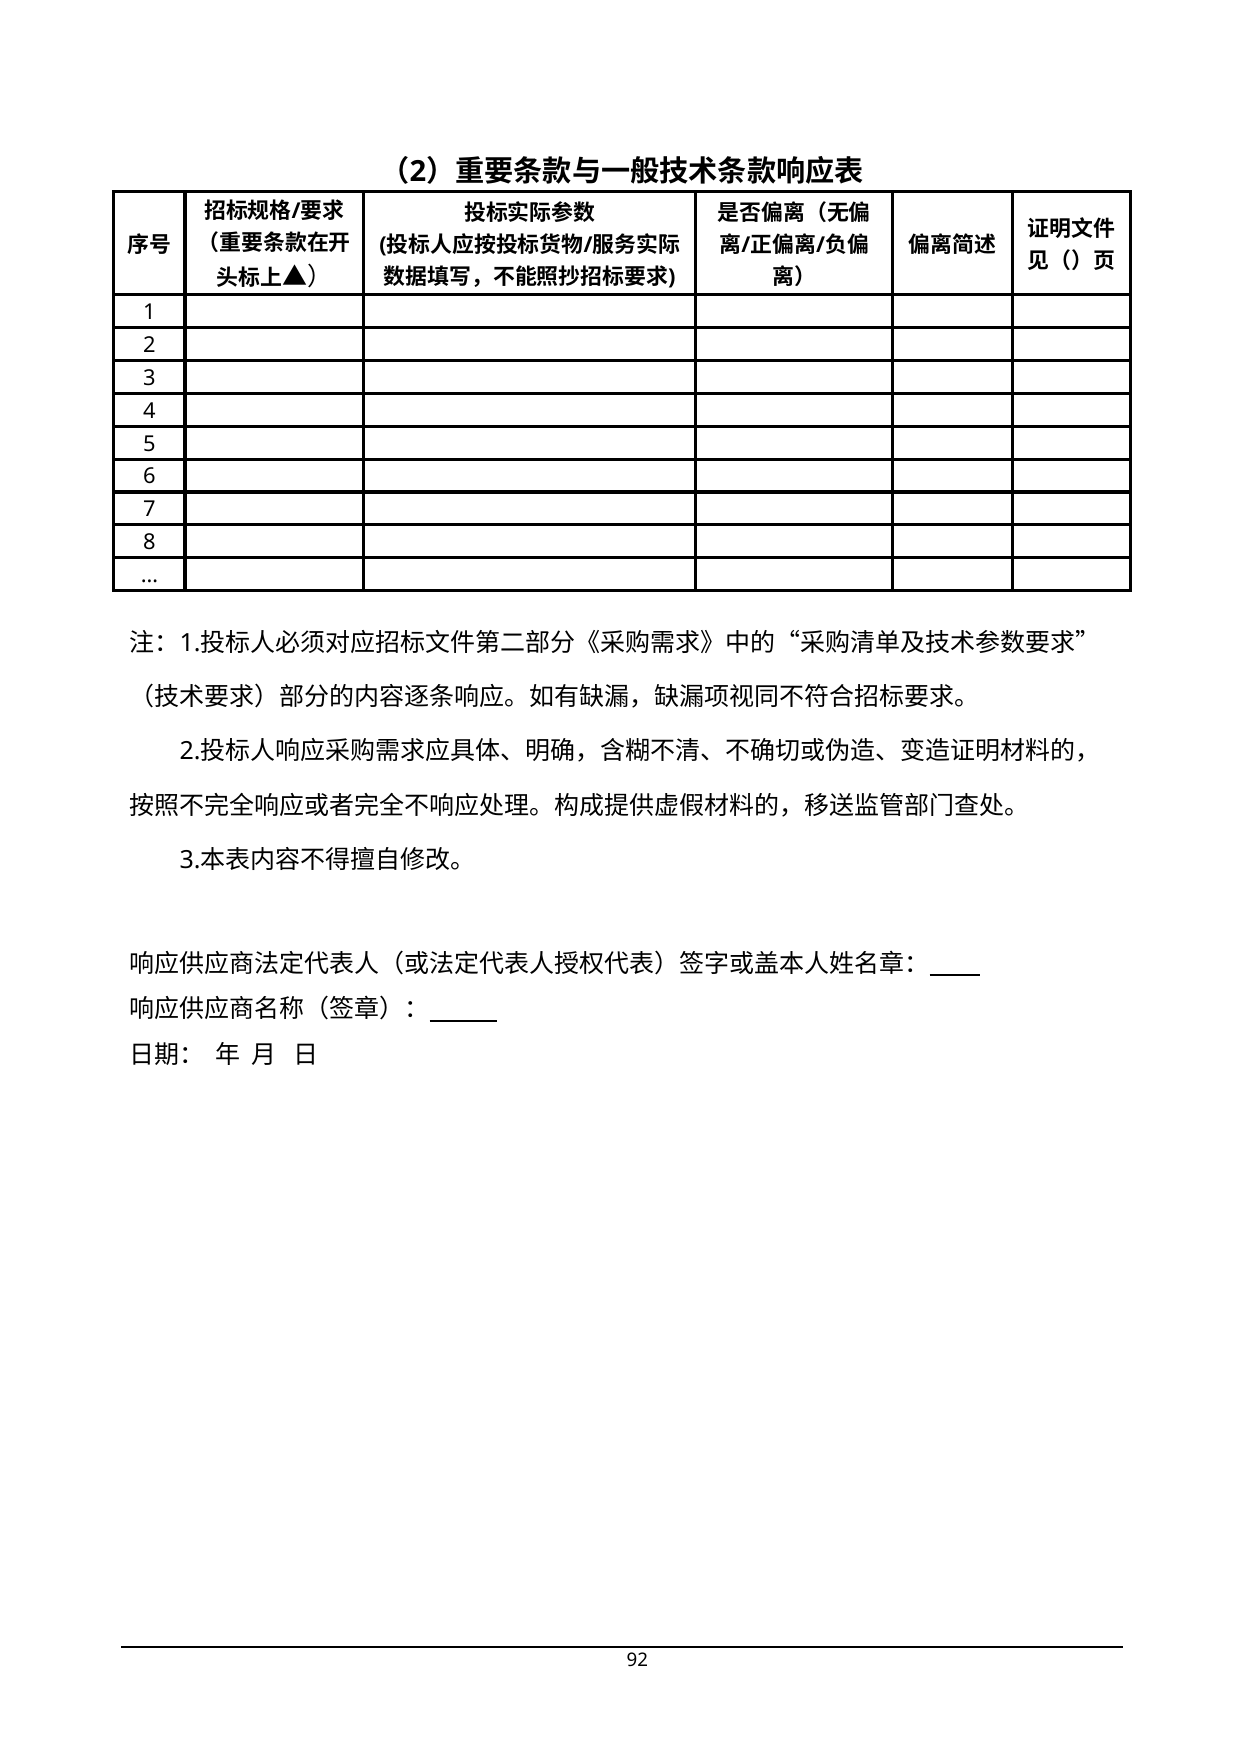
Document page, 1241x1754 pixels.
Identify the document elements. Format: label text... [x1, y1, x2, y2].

table_cell [697, 559, 891, 589]
table_cell [1014, 296, 1129, 326]
table_cell 7 [115, 494, 183, 523]
text 3.本表内容不得擅自修改。 [129, 839, 1114, 876]
table_cell [1014, 329, 1129, 359]
table_cell [1014, 461, 1129, 490]
table_cell 1 [115, 296, 183, 326]
table_cell [365, 559, 694, 589]
table_cell [697, 362, 891, 392]
table_cell [187, 395, 362, 424]
table_cell [697, 395, 891, 424]
table_cell 4 [115, 395, 183, 424]
table_cell [894, 526, 1011, 556]
table_cell [365, 494, 694, 523]
text 注：1.投标人必须对应招标文件第二部分《采购需求》中的“采购清单及技术参数要求”（技术要求）部分的内容逐条响应。如有缺漏，缺漏项视同不符合招标要求。 [129, 622, 1114, 713]
table_cell 3 [115, 362, 183, 392]
table_cell [365, 461, 694, 490]
text 响应供应商名称（签章）： [129, 989, 1114, 1025]
text 日期： 年 月 日 [129, 1034, 1114, 1070]
table_cell 5 [115, 428, 183, 457]
text 响应供应商法定代表人（或法定代表人授权代表）签字或盖本人姓名章： [129, 943, 1114, 980]
table_header 招标规格/要求（重要条款在开头标上▲） [187, 193, 362, 293]
table_cell 8 [115, 526, 183, 556]
table_cell [894, 428, 1011, 457]
text 2.投标人响应采购需求应具体、明确，含糊不清、不确切或伪造、变造证明材料的，按照不完全响应或者完全不响应处理。构成提供虚假材料的，移送监管部门查处。 [129, 731, 1114, 821]
table_cell [365, 395, 694, 424]
table_cell [187, 559, 362, 589]
table_cell [894, 395, 1011, 424]
table_header 投标实际参数 (投标人应按投标货物/服务实际数据填写，不能照抄招标要求) [365, 193, 694, 293]
table_cell [894, 329, 1011, 359]
table_cell [894, 296, 1011, 326]
table_cell [187, 296, 362, 326]
table_cell [187, 461, 362, 490]
table_cell [894, 559, 1011, 589]
table_cell [697, 329, 891, 359]
table_header 是否偏离（无偏离/正偏离/负偏离） [697, 193, 891, 293]
table_cell [1014, 526, 1129, 556]
table_cell [187, 428, 362, 457]
table_cell 6 [115, 461, 183, 490]
table_cell [697, 296, 891, 326]
table_cell [187, 329, 362, 359]
table_cell [1014, 428, 1129, 457]
table_cell [365, 329, 694, 359]
table_cell [1014, 395, 1129, 424]
table_cell [894, 494, 1011, 523]
table_cell [697, 428, 891, 457]
table_cell [187, 526, 362, 556]
table_cell [697, 526, 891, 556]
table_cell [697, 494, 891, 523]
table_header 序号 [115, 193, 183, 293]
table_cell [1014, 559, 1129, 589]
text （2）重要条款与一般技术条款响应表 [129, 148, 1114, 190]
table_header 偏离简述 [894, 193, 1011, 293]
table_header 证明文件见（）页 [1014, 193, 1129, 293]
table_cell [187, 494, 362, 523]
table_cell 2 [115, 329, 183, 359]
table_cell … [115, 559, 183, 589]
table_cell [894, 461, 1011, 490]
table_cell [187, 362, 362, 392]
table_cell [365, 428, 694, 457]
table_cell [894, 362, 1011, 392]
table_cell [365, 526, 694, 556]
table_cell [1014, 494, 1129, 523]
table_cell [1014, 362, 1129, 392]
table_cell [365, 296, 694, 326]
table_cell [365, 362, 694, 392]
table_cell [697, 461, 891, 490]
